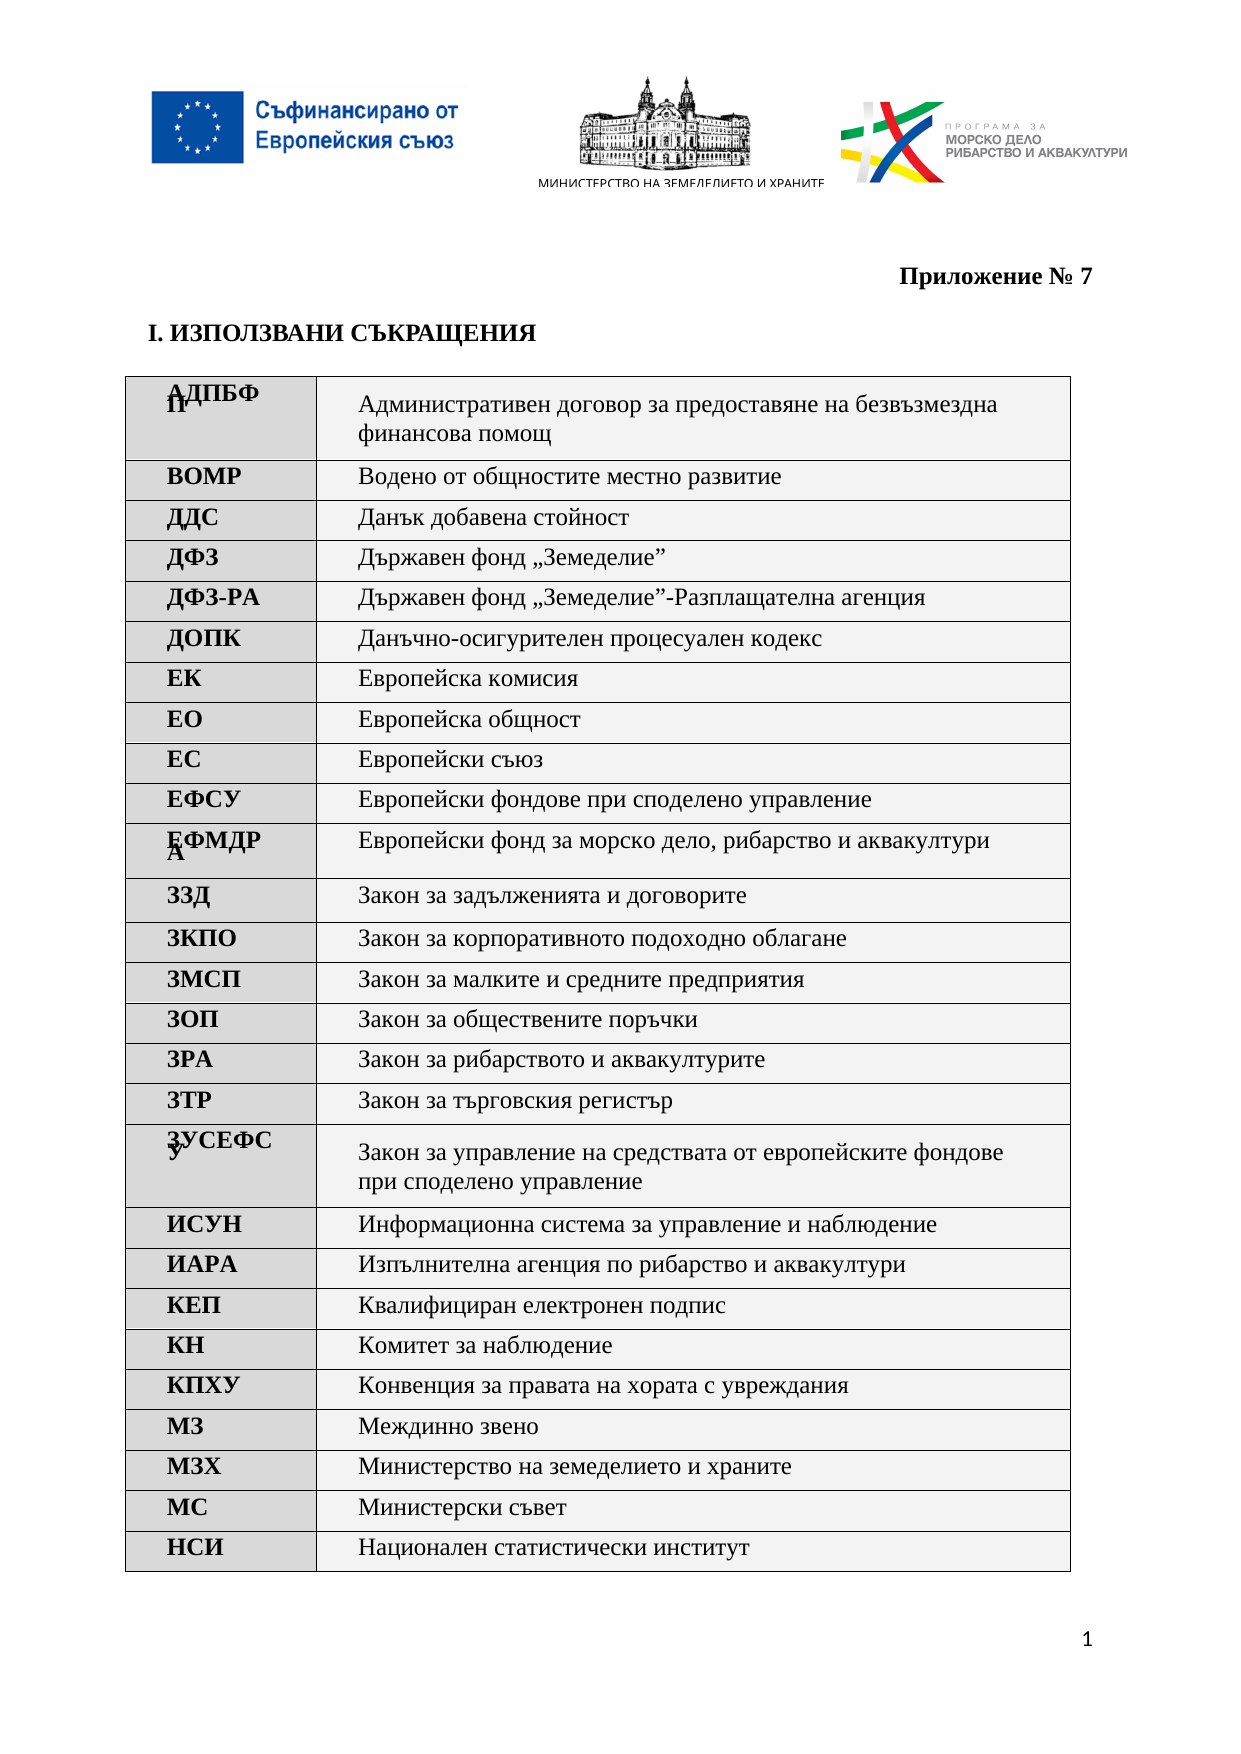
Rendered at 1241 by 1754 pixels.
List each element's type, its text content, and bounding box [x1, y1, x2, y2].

table_header Административен договор за предоставяне на безвъзмездна финансова помощ [317, 377, 1070, 459]
text I. ИЗПОЛЗВАНИ СЪКРАЩЕНИЯ [148, 318, 1093, 347]
picture [575, 73, 757, 171]
table_cell Информационна система за управление и наблюдение [317, 1208, 1070, 1248]
table_cell МС [126, 1491, 316, 1531]
table_cell КПХУ [126, 1370, 316, 1409]
table_cell ЗОП [126, 1004, 316, 1043]
table_cell Министерски съвет [317, 1491, 1070, 1531]
table_header АДПБФП [126, 377, 316, 459]
table_cell Междинно звено [317, 1410, 1070, 1450]
table_cell Конвенция за правата на хората с увреждания [317, 1370, 1070, 1409]
table_cell ДОПК [126, 622, 316, 662]
table_cell Данъчно-осигурителeн процесуален кодекс [317, 622, 1070, 662]
table_cell Европейска комисия [317, 663, 1070, 702]
table_cell КН [126, 1330, 316, 1369]
table_cell Закон за малките и средните предприятия [317, 963, 1070, 1002]
table_cell ИСУН [126, 1208, 316, 1248]
table_cell ЗМСП [126, 963, 316, 1002]
text Приложение № 7 [148, 261, 1093, 290]
table_cell ЕС [126, 744, 316, 783]
table_cell Закон за управление на средствата от европейските фондове при споделено управление [317, 1125, 1070, 1207]
picture [140, 86, 469, 164]
table_cell Европейски съюз [317, 744, 1070, 783]
table_cell Квалифициран електронен подпис [317, 1289, 1070, 1328]
table_cell НСИ [126, 1532, 316, 1571]
table_cell Водено от общностите местно развитие [317, 461, 1070, 500]
table_cell Министерство на земеделието и храните [317, 1451, 1070, 1490]
table_cell МЗХ [126, 1451, 316, 1490]
table_cell Национален статистически институт [317, 1532, 1070, 1571]
table_cell Държавен фонд „Земеделие”-Разплащателна агенция [317, 582, 1070, 621]
table_cell ЗРА [126, 1044, 316, 1083]
table_cell ИАРА [126, 1249, 316, 1288]
table_cell ЕК [126, 663, 316, 702]
table_cell Закон за обществените поръчки [317, 1004, 1070, 1043]
table_cell Европейски фондове при споделено управление [317, 784, 1070, 823]
table_cell КЕП [126, 1289, 316, 1328]
table_cell Данък добавена стойност [317, 501, 1070, 540]
table_cell ВОМР [126, 461, 316, 500]
table_cell ЗЗД [126, 879, 316, 922]
table_cell Европейска общност [317, 703, 1070, 742]
table_cell ЕО [126, 703, 316, 742]
table_cell Закон за търговския регистър [317, 1084, 1070, 1124]
table_cell ЗТР [126, 1084, 316, 1124]
table_cell ЕФМДРА [126, 824, 316, 878]
table_cell ЗКПО [126, 923, 316, 962]
table_cell ЕФСУ [126, 784, 316, 823]
table_cell Изпълнителна агенция по рибарство и аквакултури [317, 1249, 1070, 1288]
table_cell Закон за рибарството и аквакултурите [317, 1044, 1070, 1083]
table_cell Европейски фонд за морско дело, рибарство и аквакултури [317, 824, 1070, 878]
table_cell Закон за задълженията и договорите [317, 879, 1070, 922]
table_cell ДФЗ [126, 541, 316, 581]
table_cell Държавен фонд „Земеделие” [317, 541, 1070, 581]
table_cell Комитет за наблюдение [317, 1330, 1070, 1369]
table_cell ДФЗ-РА [126, 582, 316, 621]
table_cell ЗУСЕФСУ [126, 1125, 316, 1207]
table_cell ДДС [126, 501, 316, 540]
table_cell Закон за корпоративното подоходно облагане [317, 923, 1070, 962]
picture [830, 87, 1134, 201]
table_cell МЗ [126, 1410, 316, 1450]
